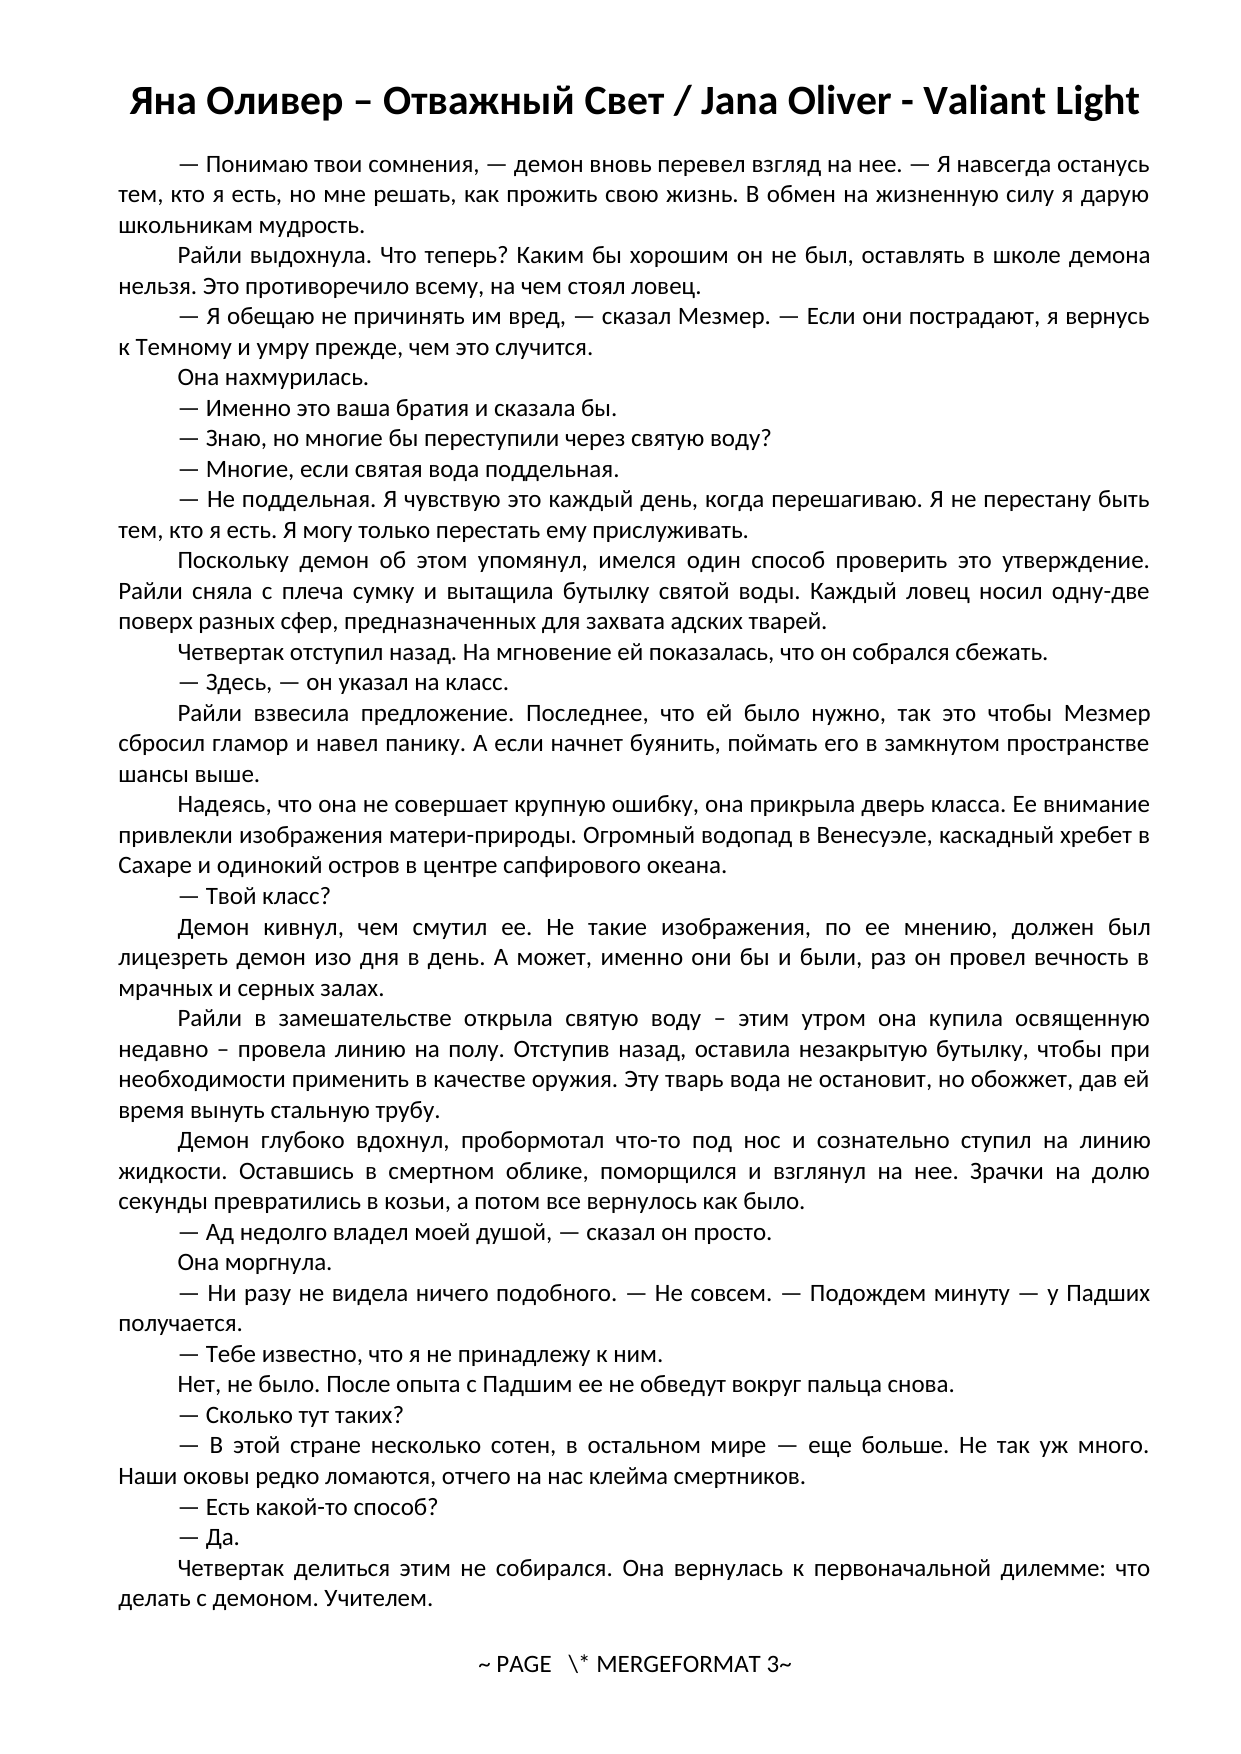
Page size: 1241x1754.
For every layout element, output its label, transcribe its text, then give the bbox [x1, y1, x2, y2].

text — Знаю, но многие бы переступили через святую воду? [118, 422, 1152, 453]
text — Сколько тут таких? [118, 1399, 1152, 1429]
text — Не поддельная. Я чувствую это каждый день, когда перешагиваю. Я не перестану быть тем, кто я есть. Я могу только перестать ему прислуживать. [118, 483, 1152, 544]
text — Ни разу не видела ничего подобного. — Не совсем. — Подождем минуту — у Падших получается. [118, 1277, 1152, 1338]
text Надеясь, что она не совершает крупную ошибку, она прикрыла дверь класса. Ее внимание привлекли изображения матери-природы. Огромный водопад в Венесуэле, каскадный хребет в Сахаре и одинокий остров в центре сапфирового океана. [118, 789, 1152, 880]
text Четвертак отступил назад. На мгновение ей показалась, что он собрался сбежать. [118, 636, 1152, 667]
text — Есть какой-то способ? [118, 1491, 1152, 1521]
text Поскольку демон об этом упомянул, имелся один способ проверить это утверждение. Райли сняла с плеча сумку и вытащила бутылку святой воды. Каждый ловец носил одну-две поверх разных сфер, предназначенных для захвата адских тварей. [118, 544, 1152, 636]
text Райли взвесила предложение. Последнее, что ей было нужно, так это чтобы Мезмер сбросил гламор и навел панику. А если начнет буянить, поймать его в замкнутом пространстве шансы выше. [118, 697, 1152, 789]
text Она моргнула. [118, 1246, 1152, 1277]
text — Именно это ваша братия и сказала бы. [118, 392, 1152, 422]
text Демон глубоко вдохнул, пробормотал что-то под нос и сознательно ступил на линию жидкости. Оставшись в смертном облике, поморщился и взглянул на нее. Зрачки на долю секунды превратились в козьи, а потом все вернулось как было. [118, 1124, 1152, 1216]
text — Твой класс? [118, 880, 1152, 911]
text — Многие, если святая вода поддельная. [118, 453, 1152, 483]
text — Понимаю твои сомнения, — демон вновь перевел взгляд на нее. — Я навсегда останусь тем, кто я есть, но мне решать, как прожить свою жизнь. В обмен на жизненную силу я дарую школьникам мудрость. [118, 148, 1152, 239]
text — В этой стране несколько сотен, в остальном мире — еще больше. Не так уж много. Наши оковы редко ломаются, отчего на нас клейма смертников. [118, 1429, 1152, 1491]
text Демон кивнул, чем смутил ее. Не такие изображения, по ее мнению, должен был лицезреть демон изо дня в день. А может, именно они бы и были, раз он провел вечность в мрачных и серных залах. [118, 911, 1152, 1002]
text — Тебе известно, что я не принадлежу к ним. [118, 1338, 1152, 1368]
text Нет, не было. После опыта с Падшим ее не обведут вокруг пальца снова. [118, 1368, 1152, 1399]
text — Я обещаю не причинять им вред, — сказал Мезмер. — Если они пострадают, я вернусь к Темному и умру прежде, чем это случится. [118, 300, 1152, 361]
text Райли в замешательстве открыла святую воду – этим утром она купила освященную недавно – провела линию на полу. Отступив назад, оставила незакрытую бутылку, чтобы при необходимости применить в качестве оружия. Эту тварь вода не остановит, но обожжет, дав ей время вынуть стальную трубу. [118, 1002, 1152, 1124]
text Райли выдохнула. Что теперь? Каким бы хорошим он не был, оставлять в школе демона нельзя. Это противоречило всему, на чем стоял ловец. [118, 239, 1152, 300]
text — Да. [118, 1521, 1152, 1552]
text Она нахмурилась. [118, 361, 1152, 392]
text — Здесь, — он указал на класс. [118, 667, 1152, 697]
text Четвертак делиться этим не собирался. Она вернулась к первоначальной дилемме: что делать с демоном. Учителем. [118, 1552, 1152, 1613]
text — Ад недолго владел моей душой, — сказал он просто. [118, 1216, 1152, 1246]
